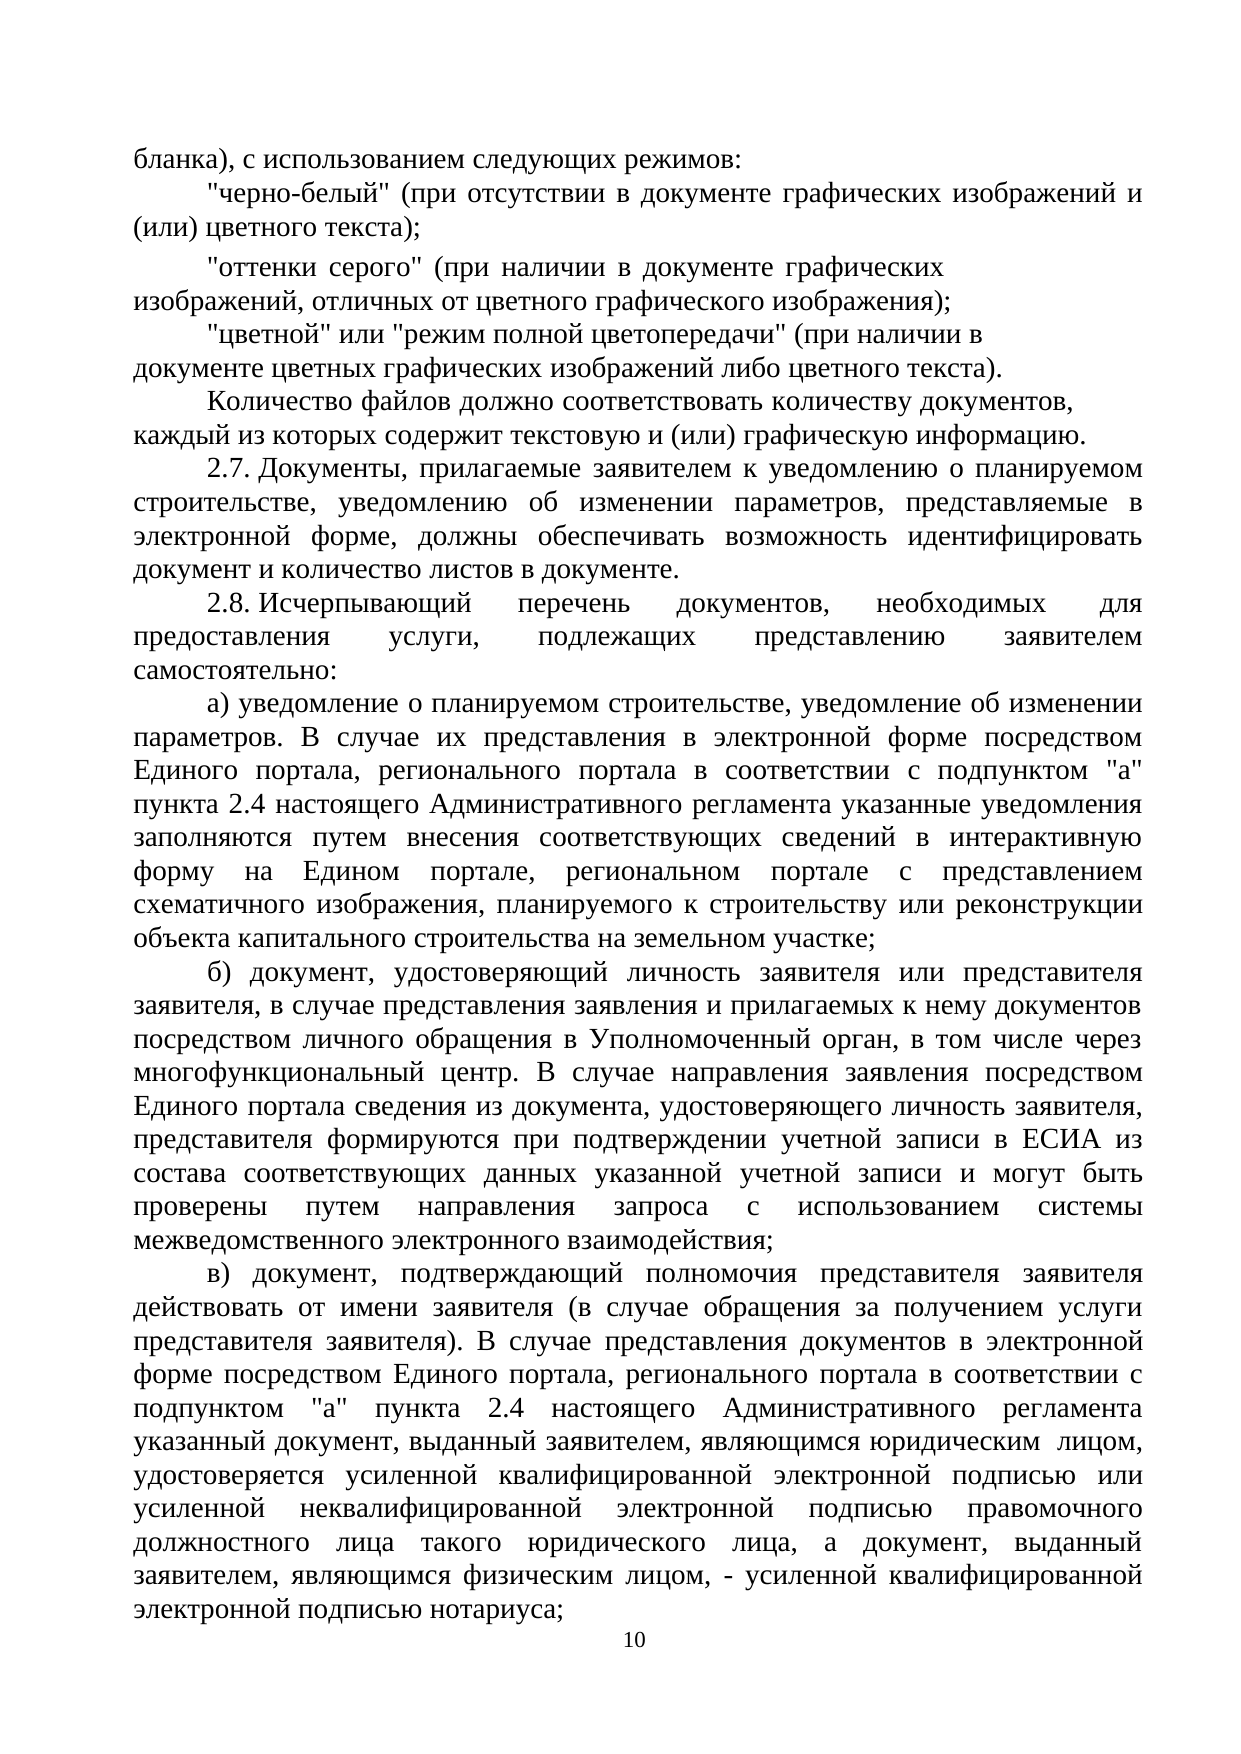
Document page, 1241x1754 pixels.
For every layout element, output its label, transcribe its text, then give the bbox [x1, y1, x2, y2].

text Количество файлов должно соответствовать количеству документов, каждый из которых содержит текстовую и (или) графическую информацию. [133, 383, 1143, 451]
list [133, 142, 1143, 175]
text б) документ, удостоверяющий личность заявителя или представителя заявителя, в случае представления заявления и прилагаемых к нему документов посредством личного обращения в Уполномоченный орган, в том числе через многофункциональный центр. В случае направления заявления посредством Единого портала сведения из документа, удостоверяющего личность заявителя, представителя формируются при подтверждении учетной записи в ЕСИА из состава соответствующих данных указанной учетной записи и могут быть проверены путем направления запроса с использованием системы межведомственного электронного взаимодействия; [133, 954, 1143, 1256]
text "оттенки серого" (при наличии в документе графических изображений, отличных от цветного графического изображения); [133, 249, 1098, 316]
text а) уведомление о планируемом строительстве, уведомление об изменении параметров. В случае их представления в электронной форме посредством Единого портала, регионального портала в соответствии с подпунктом "а" пункта 2.4 настоящего Административного регламента указанные уведомления заполняются путем внесения соответствующих сведений в интерактивную форму на Едином портале, региональном портале c представлением схематичного изображения, планируемого к строительству или реконструкции объекта капитального строительства на земельном участке; [133, 685, 1143, 954]
text "цветной" или "режим полной цветопередачи" (при наличии в документе цветных графических изображений либо цветного текста). [133, 316, 1098, 383]
text в) документ, подтверждающий полномочия представителя заявителя действовать от имени заявителя (в случае обращения за получением услуги представителя заявителя). В случае представления документов в электронной форме посредством Единого портала, регионального портала в соответствии с подпунктом "а" пункта 2.4 настоящего Административного регламента указанный документ, выданный заявителем, являющимся юридическим лицом, удостоверяется усиленной квалифицированной электронной подписью или усиленной неквалифицированной электронной подписью правомочного должностного лица такого юридического лица, а документ, выданный заявителем, являющимся физическим лицом, - усиленной квалифицированной электронной подписью нотариуса; [133, 1256, 1143, 1624]
text "черно-белый" (при отсутствии в документе графических изображений и (или) цветного текста); [133, 175, 1142, 242]
list Исчерпывающий перечень документов, необходимых для предоставления услуги, подлежащих представлению заявителем самостоятельно: [133, 585, 1142, 685]
list Документы, прилагаемые заявителем к уведомлению о планируемом строительстве, уведомлению об изменении параметров, представляемые в электронной форме, должны обеспечивать возможность идентифицировать документ и количество листов в документе. [133, 451, 1143, 585]
